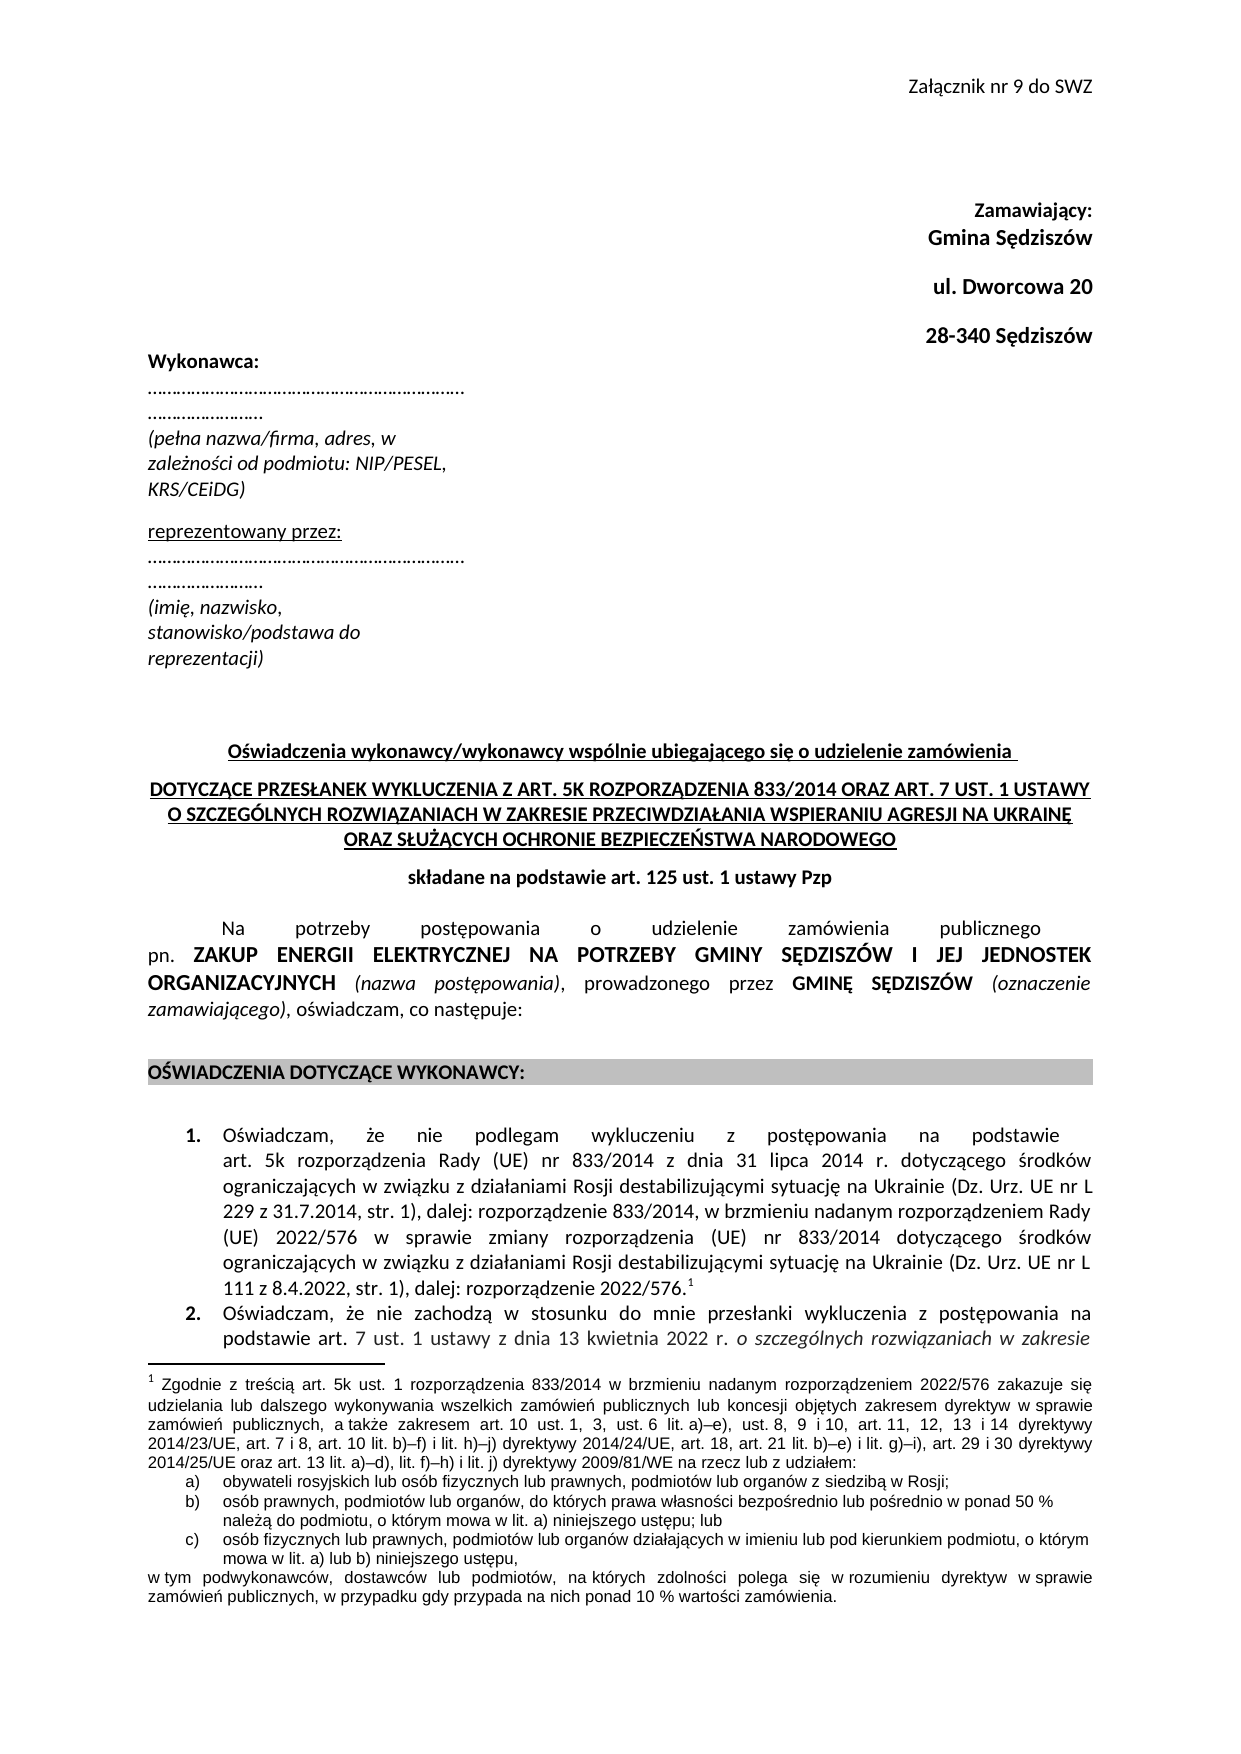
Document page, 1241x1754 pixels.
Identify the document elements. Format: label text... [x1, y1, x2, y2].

text Zamawiający: [148, 198, 1093, 223]
text OŚWIADCZENIA DOTYCZĄCE WYKONAWCY: [148, 1059, 1093, 1085]
text ……………………………………………………………………………… [148, 543, 472, 594]
text DOTYCZĄCE PRZESŁANEK WYKLUCZENIA Z ART. 5K ROZPORZĄDZENIA 833/2014 ORAZ ART. 7 UST. 1 USTAWY o szczególnych rozwiązaniach w zakresie przeciwdziałania wspieraniu agresji na Ukrainę oraz służących ochronie bezpieczeństwa narodowego [148, 776, 1093, 852]
text (imię, nazwisko, stanowisko/podstawa do reprezentacji) [148, 594, 472, 670]
text 28-340 Sędziszów [148, 321, 1093, 349]
text składane na podstawie art. 125 ust. 1 ustawy Pzp [148, 864, 1093, 890]
text ul. Dworcowa 20 [148, 272, 1093, 300]
text reprezentowany przez: [148, 518, 1093, 543]
text Oświadczenia wykonawcy/wykonawcy wspólnie ubiegającego się o udzielenie zamówienia [148, 738, 1093, 763]
text (pełna nazwa/firma, adres, w zależności od podmiotu: NIP/PESEL, KRS/CEiDG) [148, 425, 472, 501]
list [185, 1300, 1093, 1351]
text Gmina Sędziszów [148, 223, 1093, 251]
list Oświadczam, że nie podlegam wykluczeniu z postępowania na podstawie art. 5k rozporządzenia Rady (UE) nr 833/2014 z dnia 31 lipca 2014 r. dotyczącego środków ograniczających w związku z działaniami Rosji destabilizującymi sytuację na Ukrainie (Dz. Urz. UE nr L 229 z 31.7.2014, str. 1), dalej: rozporządzenie 833/2014, w brzmieniu nadanym rozporządzeniem Rady (UE) 2022/576 w sprawie zmiany rozporządzenia (UE) nr 833/2014 dotyczącego środków ograniczających w związku z działaniami Rosji destabilizującymi sytuację na Ukrainie (Dz. Urz. UE nr L 111 z 8.4.2022, str. 1), dalej: rozporządzenie 2022/576. [185, 1122, 1093, 1300]
text Wykonawca: [148, 349, 1093, 374]
text ……………………………………………………………………………… [148, 374, 472, 425]
text Na potrzeby postępowania o udzielenie zamówienia publicznego pn. ZAKUP ENERGII ELEKTRYCZNEJ NA POTRZEBY GMINY SĘDZISZÓW I JEJ JEDNOSTEK ORGANIZACYJNYCH (nazwa postępowania), prowadzonego przez GMINĘ SĘDZISZÓW (oznaczenie zamawiającego), oświadczam, co następuje: [148, 915, 1093, 1022]
